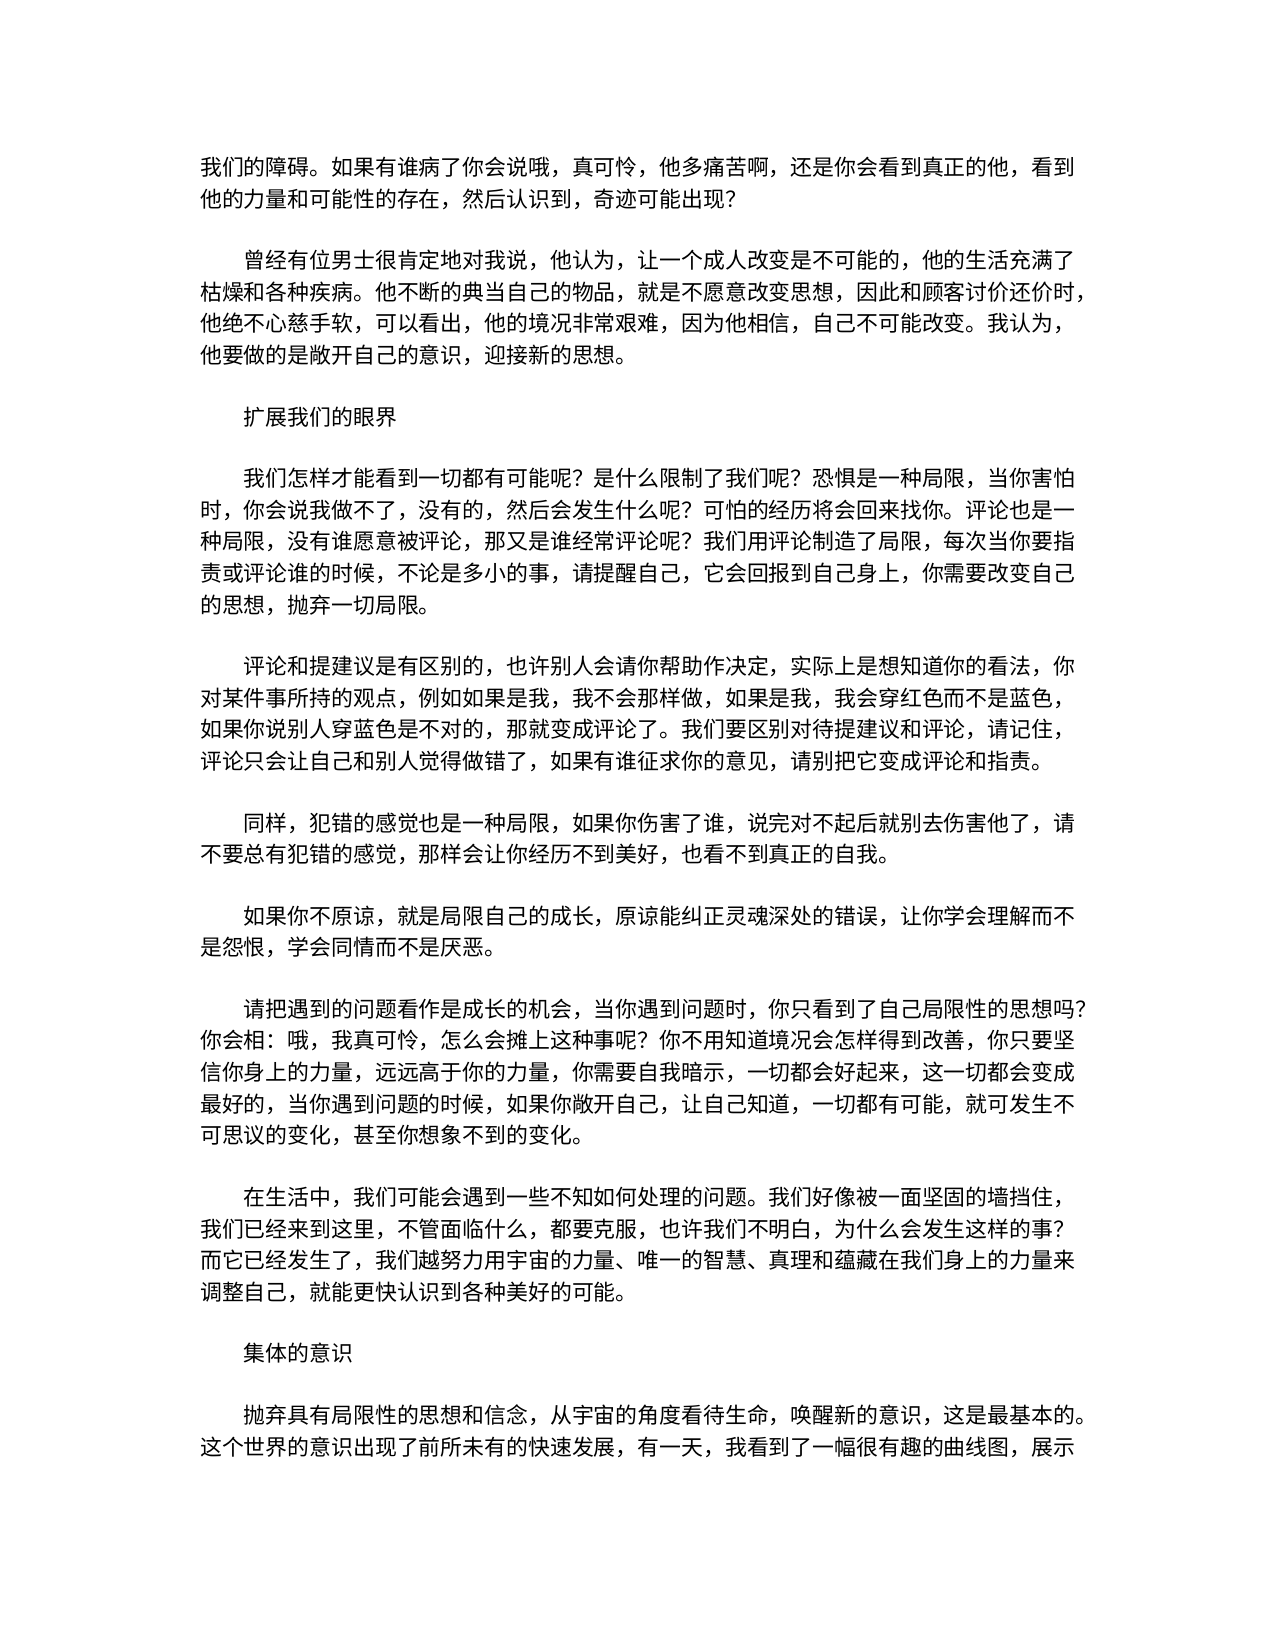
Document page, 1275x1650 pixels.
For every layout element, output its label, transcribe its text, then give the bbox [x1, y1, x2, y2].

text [200, 1398, 1075, 1461]
text 我们怎样才能看到一切都有可能呢？是什么限制了我们呢？恐惧是一种局限，当你害怕时，你会说我做不了，没有的，然后会发生什么呢？可怕的经历将会回来找你。评论也是一种局限，没有谁愿意被评论，那又是谁经常评论呢？我们用评论制造了局限，每次当你要指责或评论谁的时候，不论是多小的事，请提醒自己，它会回报到自己身上，你需要改变自己的思想，抛弃一切局限。 [200, 461, 1075, 619]
text 在生活中，我们可能会遇到一些不知如何处理的问题。我们好像被一面坚固的墙挡住，我们已经来到这里，不管面临什么，都要克服，也许我们不明白，为什么会发生这样的事？而它已经发生了，我们越努力用宇宙的力量、唯一的智慧、真理和蕴藏在我们身上的力量来调整自己，就能更快认识到各种美好的可能。 [200, 1180, 1075, 1307]
text 评论和提建议是有区别的，也许别人会请你帮助作决定，实际上是想知道你的看法，你对某件事所持的观点，例如如果是我，我不会那样做，如果是我，我会穿红色而不是蓝色，如果你说别人穿蓝色是不对的，那就变成评论了。我们要区别对待提建议和评论，请记住，评论只会让自己和别人觉得做错了，如果有谁征求你的意见，请别把它变成评论和指责。 [200, 649, 1075, 776]
text 扩展我们的眼界 [200, 399, 1075, 431]
text 请把遇到的问题看作是成长的机会，当你遇到问题时，你只看到了自己局限性的思想吗？你会相：哦，我真可怜，怎么会摊上这种事呢？你不用知道境况会怎样得到改善，你只要坚信你身上的力量，远远高于你的力量，你需要自我暗示，一切都会好起来，这一切都会变成最好的，当你遇到问题的时候，如果你敞开自己，让自己知道，一切都有可能，就可发生不可思议的变化，甚至你想象不到的变化。 [200, 992, 1075, 1150]
text 如果你不原谅，就是局限自己的成长，原谅能纠正灵魂深处的错误，让你学会理解而不是怨恨，学会同情而不是厌恶。 [200, 899, 1075, 962]
text 同样，犯错的感觉也是一种局限，如果你伤害了谁，说完对不起后就别去伤害他了，请不要总有犯错的感觉，那样会让你经历不到美好，也看不到真正的自我。 [200, 806, 1075, 869]
text 曾经有位男士很肯定地对我说，他认为，让一个成人改变是不可能的，他的生活充满了枯燥和各种疾病。他不断的典当自己的物品，就是不愿意改变思想，因此和顾客讨价还价时，他绝不心慈手软，可以看出，他的境况非常艰难，因为他相信，自己不可能改变。我认为，他要做的是敞开自己的意识，迎接新的思想。 [200, 243, 1075, 370]
text 集体的意识 [200, 1336, 1075, 1368]
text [200, 150, 1075, 213]
